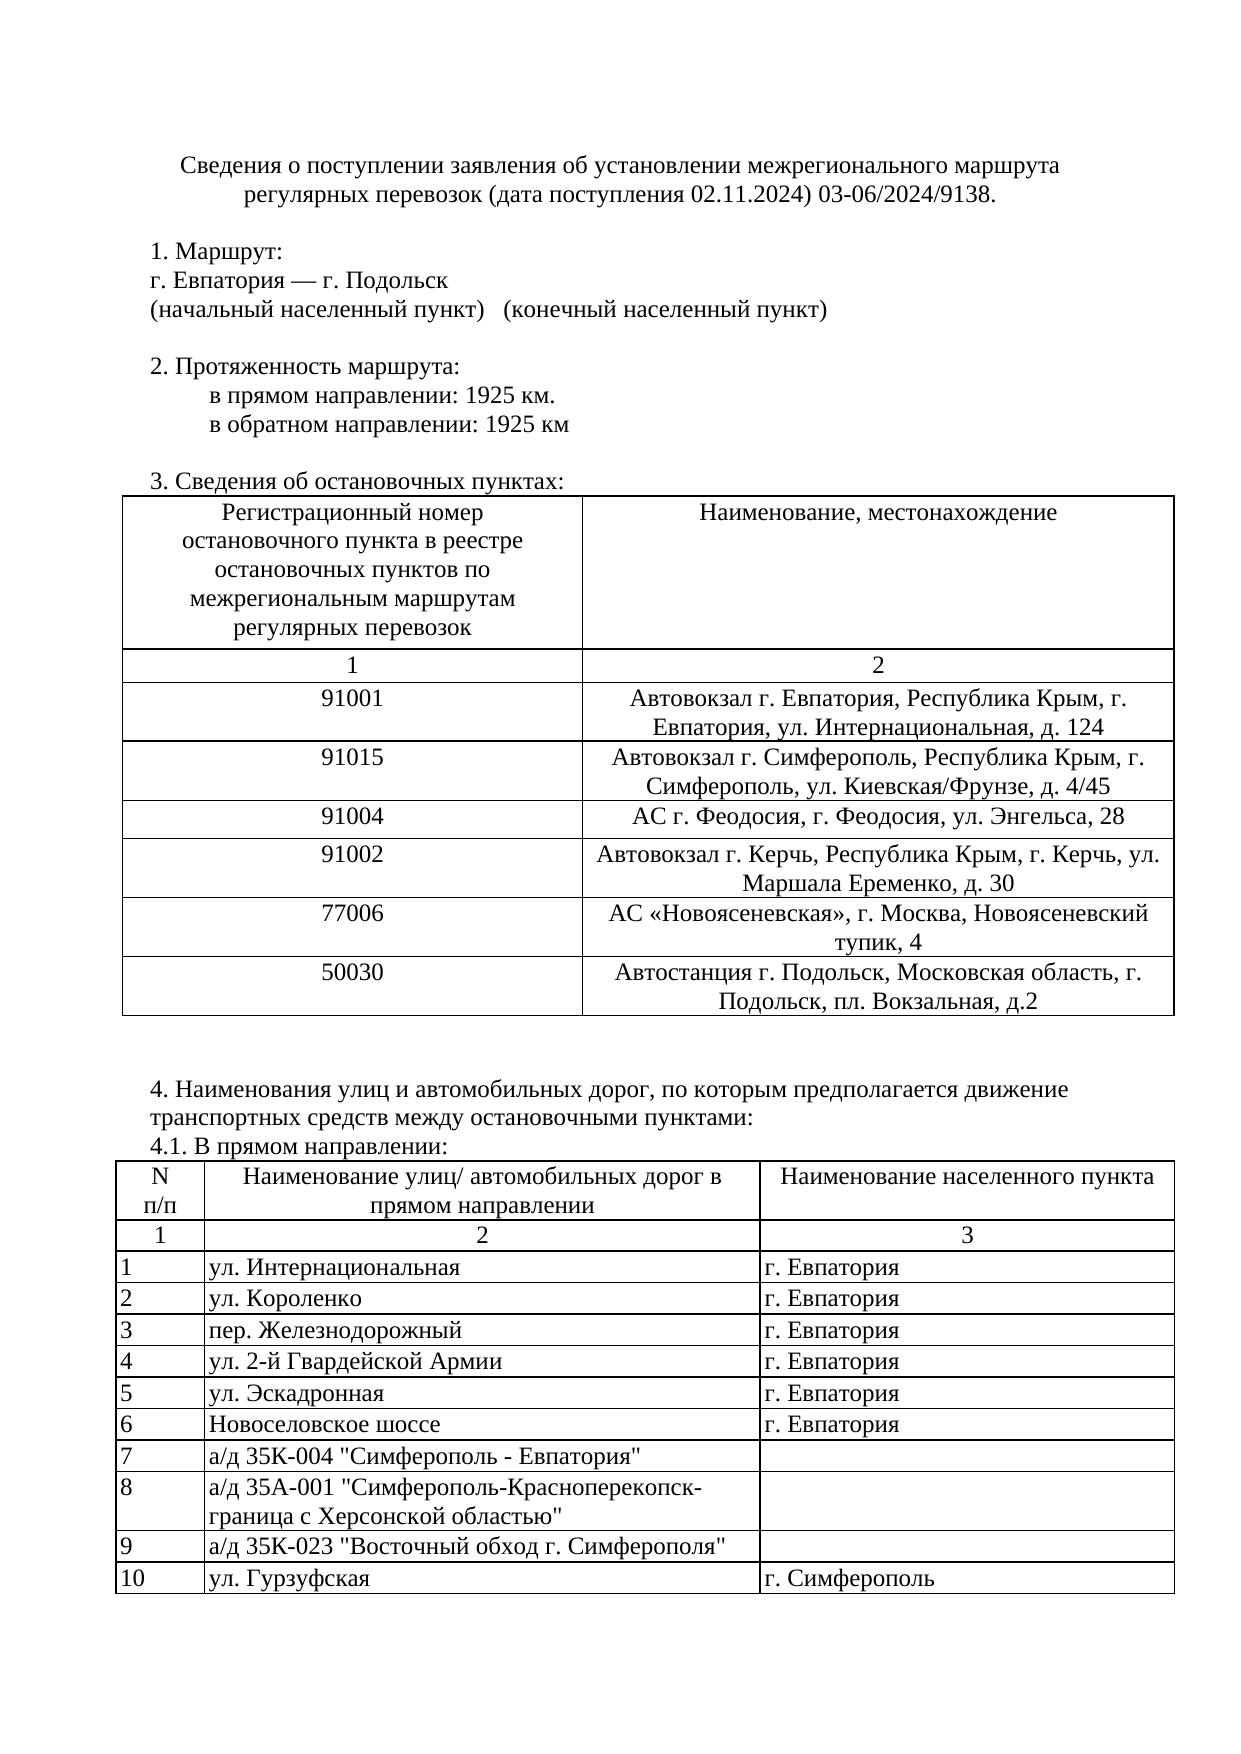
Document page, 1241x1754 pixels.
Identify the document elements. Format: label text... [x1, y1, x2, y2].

table_cell 3 [761, 1221, 1174, 1250]
text в прямом направлении: 1925 км. [150, 380, 1090, 409]
table_cell 91002 [123, 839, 582, 896]
table_cell ул. Интернациональная [205, 1252, 759, 1282]
table_header Наименование населенного пункта [761, 1162, 1174, 1219]
table_cell ул. Эскадронная [205, 1378, 759, 1408]
table_cell а/д 35К-023 "Восточный обход г. Симферополя" [205, 1531, 759, 1561]
table_cell 1 [117, 1252, 204, 1282]
table_cell Автовокзал г. Керчь, Республика Крым, г. Керчь, ул. Маршала Еременко, д. 30 [583, 839, 1173, 896]
table_cell г. Симферополь [761, 1563, 1174, 1593]
table_cell [761, 1441, 1174, 1471]
text г. Евпатория — г. Подольск [150, 265, 1090, 294]
table_cell 8 [117, 1472, 204, 1530]
text 1. Маршрут: [150, 236, 1090, 265]
table_header Регистрационный номер остановочного пункта в реестре остановочных пунктов по межрегиональным маршрутам регулярных перевозок [123, 497, 582, 648]
text 2. Протяженность маршрута: [150, 351, 1090, 380]
table_cell а/д 35К-004 "Симферополь - Евпатория" [205, 1441, 759, 1471]
table_cell г. Евпатория [761, 1378, 1174, 1408]
table_cell г. Евпатория [761, 1409, 1174, 1439]
text 3. Сведения об остановочных пунктах: [150, 466, 1090, 495]
table_cell г. Евпатория [761, 1315, 1174, 1345]
table_cell 7 [117, 1441, 204, 1471]
table_cell 77006 [123, 898, 582, 956]
table_header Наименование улиц/ автомобильных дорог в прямом направлении [205, 1162, 759, 1219]
text 4.1. В прямом направлении: [150, 1131, 1090, 1160]
table_cell пер. Железнодорожный [205, 1315, 759, 1345]
table_cell Новоселовское шоссе [205, 1409, 759, 1439]
table_header Наименование, местонахождение [583, 497, 1173, 648]
table_cell ул. Гурзуфская [205, 1563, 759, 1593]
table_cell г. Евпатория [761, 1252, 1174, 1282]
table_cell 1 [117, 1221, 204, 1250]
table_cell 6 [117, 1409, 204, 1439]
table_cell 91001 [123, 683, 582, 740]
table_cell АС г. Феодосия, г. Феодосия, ул. Энгельса, 28 [583, 801, 1173, 837]
table_cell ул. Короленко [205, 1283, 759, 1313]
table_cell ул. 2-й Гвардейской Армии [205, 1346, 759, 1376]
table_cell 10 [117, 1563, 204, 1593]
table_cell Автостанция г. Подольск, Московская область, г. Подольск, пл. Вокзальная, д.2 [583, 957, 1173, 1014]
table_cell [761, 1531, 1174, 1561]
table_cell 91015 [123, 742, 582, 799]
table_cell 4 [117, 1346, 204, 1376]
table_cell 1 [123, 650, 582, 681]
text Сведения о поступлении заявления об установлении межрегионального маршрута регулярных перевозок (дата поступления 02.11.2024) 03-06/2024/9138. [150, 150, 1090, 207]
table_cell [761, 1472, 1174, 1530]
table_cell 91004 [123, 801, 582, 837]
table_cell 2 [205, 1221, 759, 1250]
table_cell 9 [117, 1531, 204, 1561]
text (начальный населенный пункт) (конечный населенный пункт) [150, 294, 1090, 322]
table_cell 3 [117, 1315, 204, 1345]
text в обратном направлении: 1925 км [150, 409, 1090, 437]
table_cell г. Евпатория [761, 1346, 1174, 1376]
text 4. Наименования улиц и автомобильных дорог, по которым предполагается движение транспортных средств между остановочными пунктами: [150, 1074, 1090, 1131]
table_cell 5 [117, 1378, 204, 1408]
table_header N п/п [117, 1162, 204, 1219]
table_cell 50030 [123, 957, 582, 1014]
table_cell а/д 35А-001 "Симферополь-Красноперекопск-граница с Херсонской областью" [205, 1472, 759, 1530]
table_cell 2 [117, 1283, 204, 1313]
table_cell Автовокзал г. Симферополь, Республика Крым, г. Симферополь, ул. Киевская/Фрунзе, д. 4/45 [583, 742, 1173, 799]
table_cell АС «Новоясеневская», г. Москва, Новоясеневский тупик, 4 [583, 898, 1173, 956]
table_cell Автовокзал г. Евпатория, Республика Крым, г. Евпатория, ул. Интернациональная, д. 124 [583, 683, 1173, 740]
table_cell 2 [583, 650, 1173, 681]
table_cell г. Евпатория [761, 1283, 1174, 1313]
